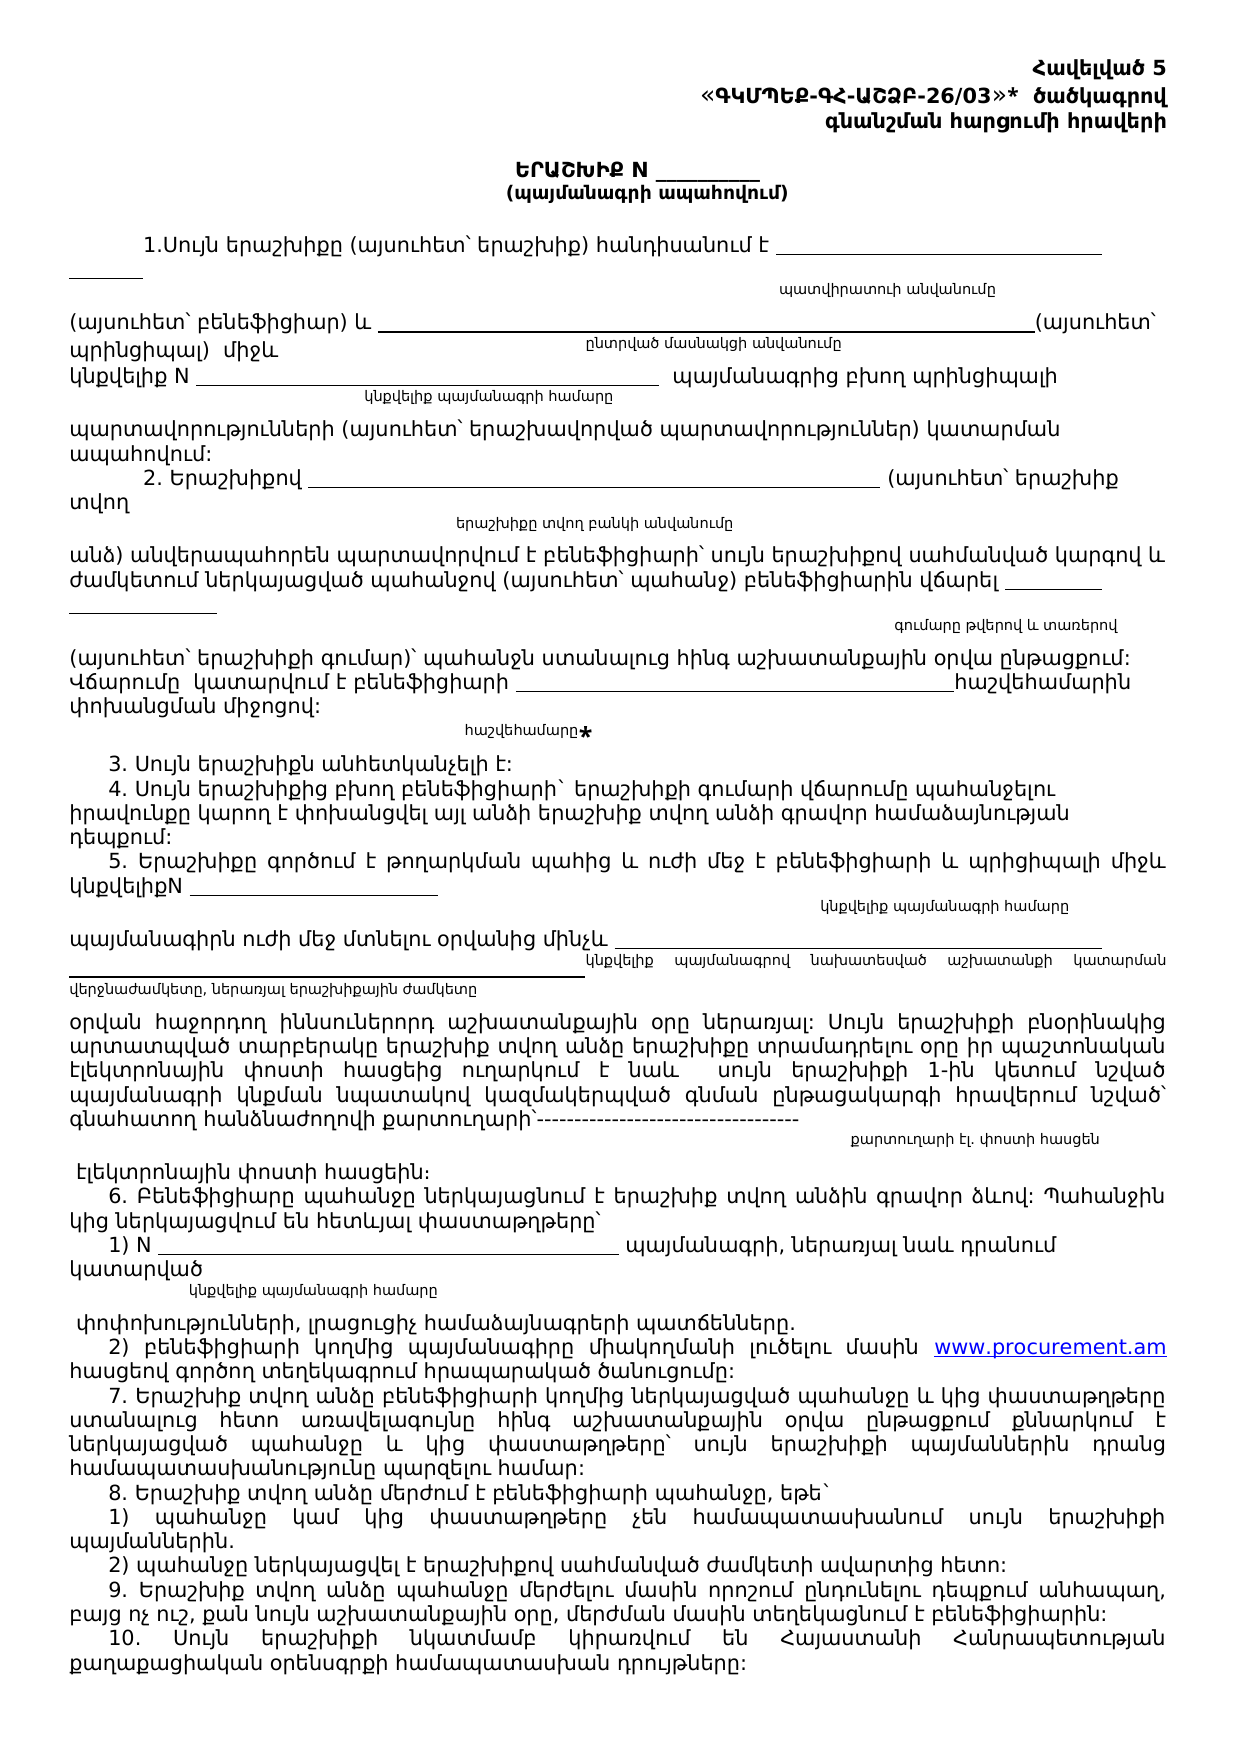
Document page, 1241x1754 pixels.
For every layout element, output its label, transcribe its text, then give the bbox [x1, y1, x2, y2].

text երաշխիքը տվող բանկի անվանումը [69, 514, 1167, 543]
text կնքվելիք պայմանագրի համարը [585, 898, 1167, 927]
text գնանշման հարցումի հրավերի [69, 109, 1167, 133]
text 2) բենեֆիցիարի կողմից պայմանագիրը միակողմանի լուծելու մասին www.procurement.am հասցեով գործող տեղեկագրում հրապարակած ծանուցումը: [69, 1335, 1167, 1384]
list պայմանագիրն ուժի մեջ մտնելու օրվանից մինչև կնքվելիք պայմանագրով նախատեսված աշխատանքի կատարման վերջնաժամկետը, ներառյալ երաշխիքային ժամկետը [69, 927, 1167, 1010]
text պատվիրատուի անվանումը [659, 281, 1167, 310]
text 10. Սույն երաշխիքի նկատմամբ կիրառվում են Հայաստանի Հանրապետության քաղաքացիական օրենսգրքի համապատասխան դրույթները: [69, 1626, 1167, 1675]
text կնքվելիք N պայմանագրից բխող պրինցիպալի [69, 364, 1167, 388]
text անձ) անվերապահորեն պարտավորվում է բենեֆիցիարի՝ սույն երաշխիքով սահմանված կարգով և ժամկետում ներկայացված պահանջով (այսուհետ՝ պահանջ) բենեֆիցիարին վճարել [69, 543, 1167, 616]
text 8. Երաշխիք տվող անձը մերժում է բենեֆիցիարի պահանջը, եթե` [69, 1481, 1167, 1505]
text 5. Երաշխիքը գործում է թողարկման պահից և ուժի մեջ է բենեֆիցիարի և պրիցիպալի միջև կնքվելիքN [69, 849, 1167, 898]
text 3. Սույն երաշխիքն անհետկանչելի է: [69, 752, 1167, 777]
text հաշվեհամարը* [69, 718, 1167, 752]
list օրվան հաջորդող իննսուներորդ աշխատանքային օրը ներառյալ: Սույն երաշխիքի բնօրինակից արտատպված տարբերակը երաշխիք տվող անձը երաշխիքը տրամադրելու օրը իր պաշտոնական էլեկտրոնային փոստի հասցեից ուղարկում է նաև սույն երաշխիքի 1-ին կետում նշված պայմանագրի կնքման նպատակով կազմակերպված գնման ընթացակարգի հրավերում նշված՝ գնահատող հանձնաժողովի քարտուղարի՝----------------------------------- [69, 1010, 1167, 1131]
text 7. Երաշխիք տվող անձը բենեֆիցիարի կողմից ներկայացված պահանջը և կից փաստաթղթերը ստանալուց հետո առավելագույնը հինգ աշխատանքային օրվա ընթացքում քննարկում է ներկայացված պահանջը և կից փաստաթղթերը՝ սույն երաշխիքի պայմաններին դրանց համապատասխանությունը պարզելու համար: [69, 1384, 1167, 1481]
text գումարը թվերով և տառերով [807, 616, 1167, 646]
text Հավելված 5 [69, 56, 1167, 80]
text 1) N պայմանագրի, ներառյալ նաև դրանում կատարված [69, 1233, 1167, 1282]
text 4. Սույն երաշխիքից բխող բենեֆիցիարի` երաշխիքի գումարի վճարումը պահանջելու իրավունքը կարող է փոխանցվել այլ անձի երաշխիք տվող անձի գրավոր համաձայնության դեպքում: [69, 777, 1167, 849]
text 2) պահանջը ներկայացվել է երաշխիքով սահմանված ժամկետի ավարտից հետո: [69, 1553, 1167, 1578]
text 2. Երաշխիքով (այսուհետ՝ երաշխիք տվող [69, 466, 1167, 514]
text 1.Սույն երաշխիքը (այսուհետ՝ երաշխիք) հանդիսանում է [69, 233, 1167, 281]
text 6. Բենեֆիցիարը պահանջը ներկայացնում է երաշխիք տվող անձին գրավոր ձևով: Պահանջին կից ներկայացվում են հետևյալ փաստաթղթերը՝ [69, 1184, 1167, 1233]
text կնքվելիք պայմանագրի համարը [69, 388, 1167, 417]
text կնքվելիք պայմանագրի համարը [69, 1282, 1167, 1311]
text (այսուհետ՝ բենեֆիցիար) և (այսուհետ՝ պրինցիպալ) միջև ընտրված մասնակցի անվանումը [69, 310, 1167, 364]
text (այսուհետ՝ երաշխիքի գումար)՝ պահանջն ստանալուց հինգ աշխատանքային օրվա ընթացքում: Վճարումը կատարվում է բենեֆիցիարի հաշվեհամարին փոխանցման միջոցով: [69, 646, 1167, 718]
text պարտավորությունների (այսուհետ՝ երաշխավորված պարտավորություններ) կատարման ապահովում: [69, 417, 1167, 466]
text փոփոխությունների, լրացուցիչ համաձայնագրերի պատճենները. [69, 1311, 1167, 1335]
text 1) պահանջը կամ կից փաստաթղթերը չեն համապատասխանում սույն երաշխիքի պայմաններին. [69, 1505, 1167, 1553]
text 9. Երաշխիք տվող անձը պահանջը մերժելու մասին որոշում ընդունելու դեպքում անհապաղ, բայց ոչ ուշ, քան նույն աշխատանքային օրը, մերժման մասին տեղեկացնում է բենեֆիցիարին: [69, 1578, 1167, 1626]
text (պայմանագրի ապահովում) [69, 182, 1167, 204]
text ԵՐԱՇԽԻՔ N __________ [69, 158, 1167, 182]
list քարտուղարի էլ. փոստի հասցեն [69, 1131, 1167, 1160]
text «ԳԿՄՊԵՔ-ԳՀ-ԱՇՁԲ-26/03»* ծածկագրով [69, 80, 1167, 109]
list էլեկտրոնային փոստի հասցեին։ [69, 1160, 1167, 1184]
